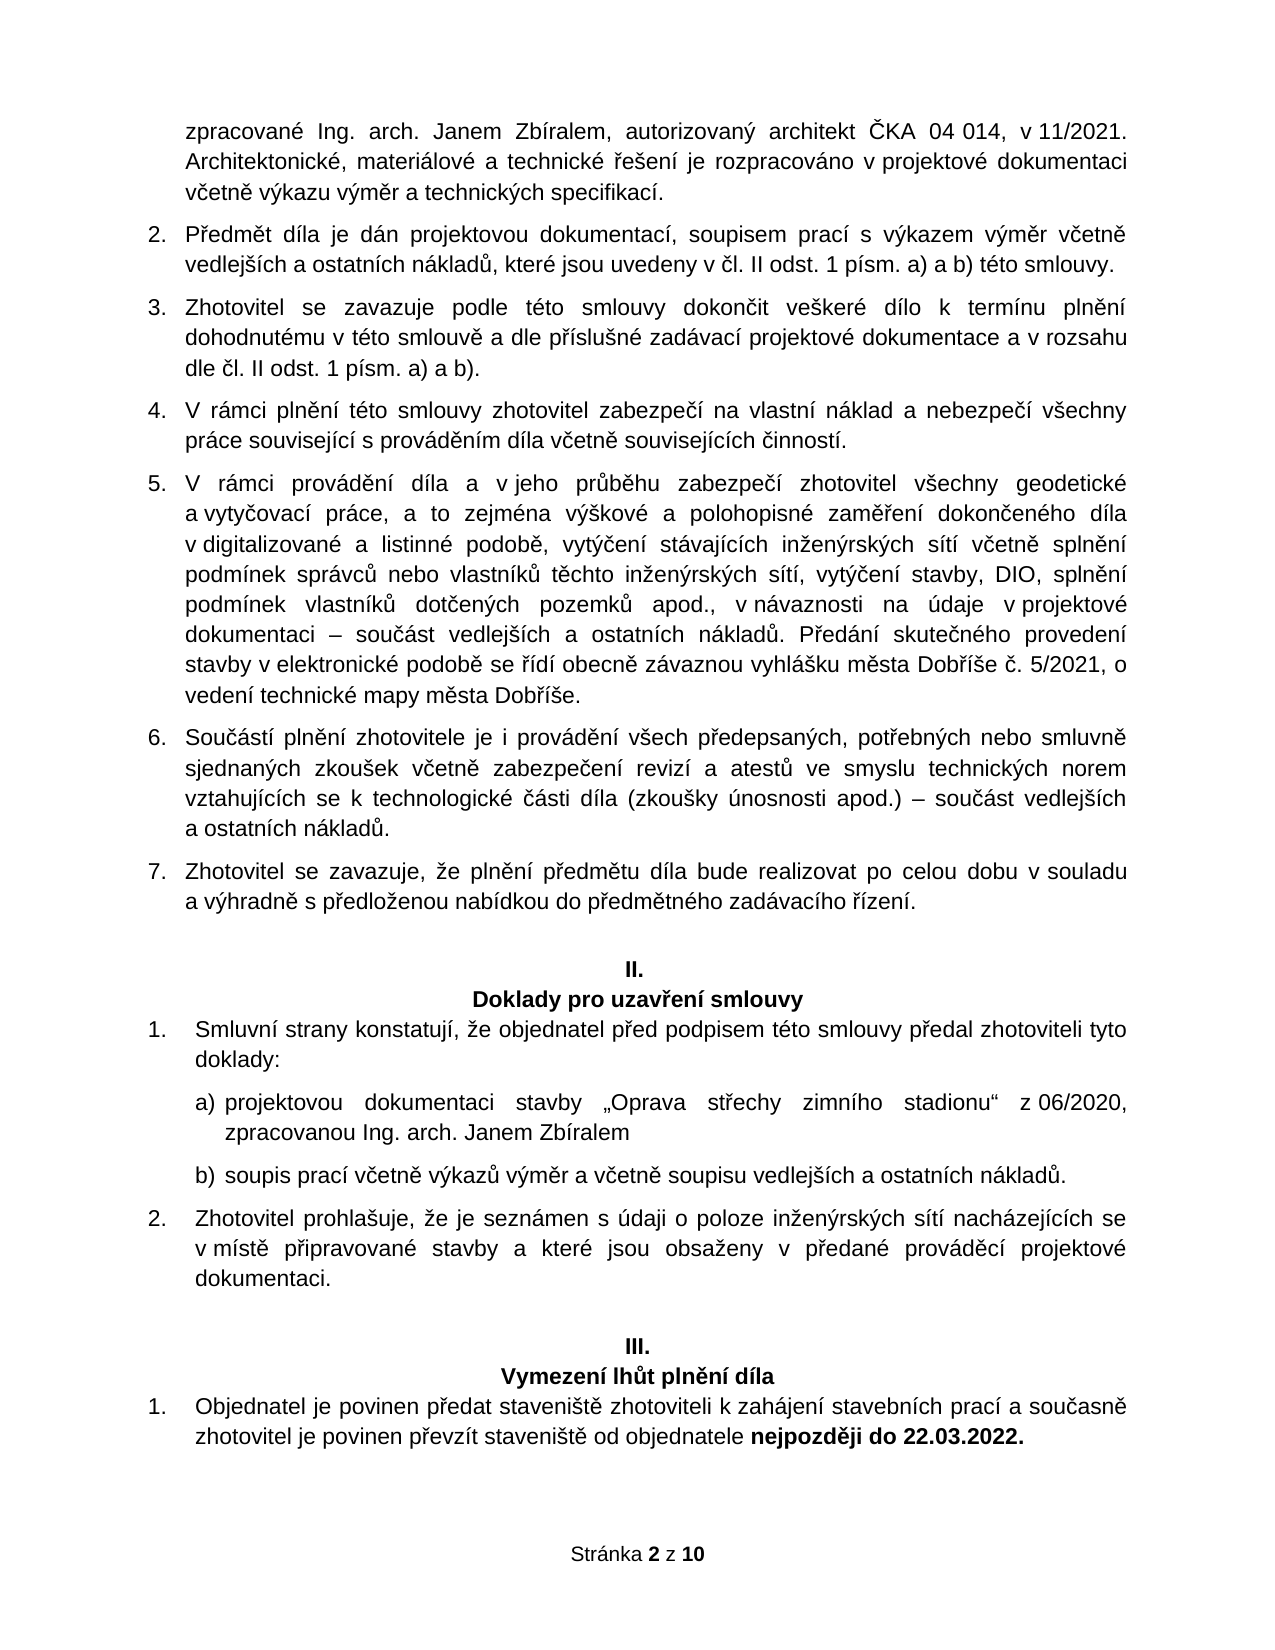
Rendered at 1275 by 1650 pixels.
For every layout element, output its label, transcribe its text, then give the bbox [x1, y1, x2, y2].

text III. Vymezení lhůt plnění díla [148, 1333, 1127, 1389]
list soupis prací včetně výkazů výměr a včetně soupisu vedlejších a ostatních nákladů. [195, 1162, 1127, 1188]
text 2. Zhotovitel prohlašuje, že je seznámen s údaji o poloze inženýrských sítí nacházejících se v místě připravované stavby a které jsou obsaženy v předané prováděcí projektové dokumentaci. [148, 1204, 1127, 1291]
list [148, 118, 1127, 205]
list Součástí plnění zhotovitele je i provádění všech předepsaných, potřebných nebo smluvně sjednaných zkoušek včetně zabezpečení revizí a atestů ve smyslu technických norem vztahujících se k technologické části díla (zkoušky únosnosti apod.) – součást vedlejších a ostatních nákladů. [148, 724, 1127, 841]
list Zhotovitel se zavazuje, že plnění předmětu díla bude realizovat po celou dobu v souladu a výhradně s předloženou nabídkou do předmětného zadávacího řízení. [148, 858, 1127, 914]
list projektovou dokumentaci stavby „Oprava střechy zimního stadionu“ z 06/2020, zpracovanou Ing. arch. Janem Zbíralem [195, 1089, 1127, 1146]
list V rámci provádění díla a v jeho průběhu zabezpečí zhotovitel všechny geodetické a vytyčovací práce, a to zejména výškové a polohopisné zaměření dokončeného díla v digitalizované a listinné podobě, vytýčení stávajících inženýrských sítí včetně splnění podmínek správců nebo vlastníků těchto inženýrských sítí, vytýčení stavby, DIO, splnění podmínek vlastníků dotčených pozemků apod., v návaznosti na údaje v projektové dokumentaci – součást vedlejších a ostatních nákladů. Předání skutečného provedení stavby v elektronické podobě se řídí obecně závaznou vyhlášku města Dobříše č. 5/2021, o vedení technické mapy města Dobříše. [148, 470, 1127, 708]
list V rámci plnění této smlouvy zhotovitel zabezpečí na vlastní náklad a nebezpečí všechny práce související s prováděním díla včetně souvisejících činností. [148, 397, 1127, 454]
list Objednatel je povinen předat staveniště zhotoviteli k zahájení stavebních prací a současně zhotovitel je povinen převzít staveniště od objednatele nejpozději do 22.03.2022. [148, 1393, 1127, 1450]
text 1. Smluvní strany konstatují, že objednatel před podpisem této smlouvy předal zhotoviteli tyto doklady: [148, 1016, 1127, 1073]
list Zhotovitel se zavazuje podle této smlouvy dokončit veškeré dílo k termínu plnění dohodnutému v této smlouvě a dle příslušné zadávací projektové dokumentace a v rozsahu dle čl. II odst. 1 písm. a) a b). [148, 294, 1127, 381]
text II. Doklady pro uzavření smlouvy [148, 956, 1127, 1012]
list Předmět díla je dán projektovou dokumentací, soupisem prací s výkazem výměr včetně vedlejších a ostatních nákladů, které jsou uvedeny v čl. II odst. 1 písm. a) a b) této smlouvy. [148, 221, 1127, 278]
